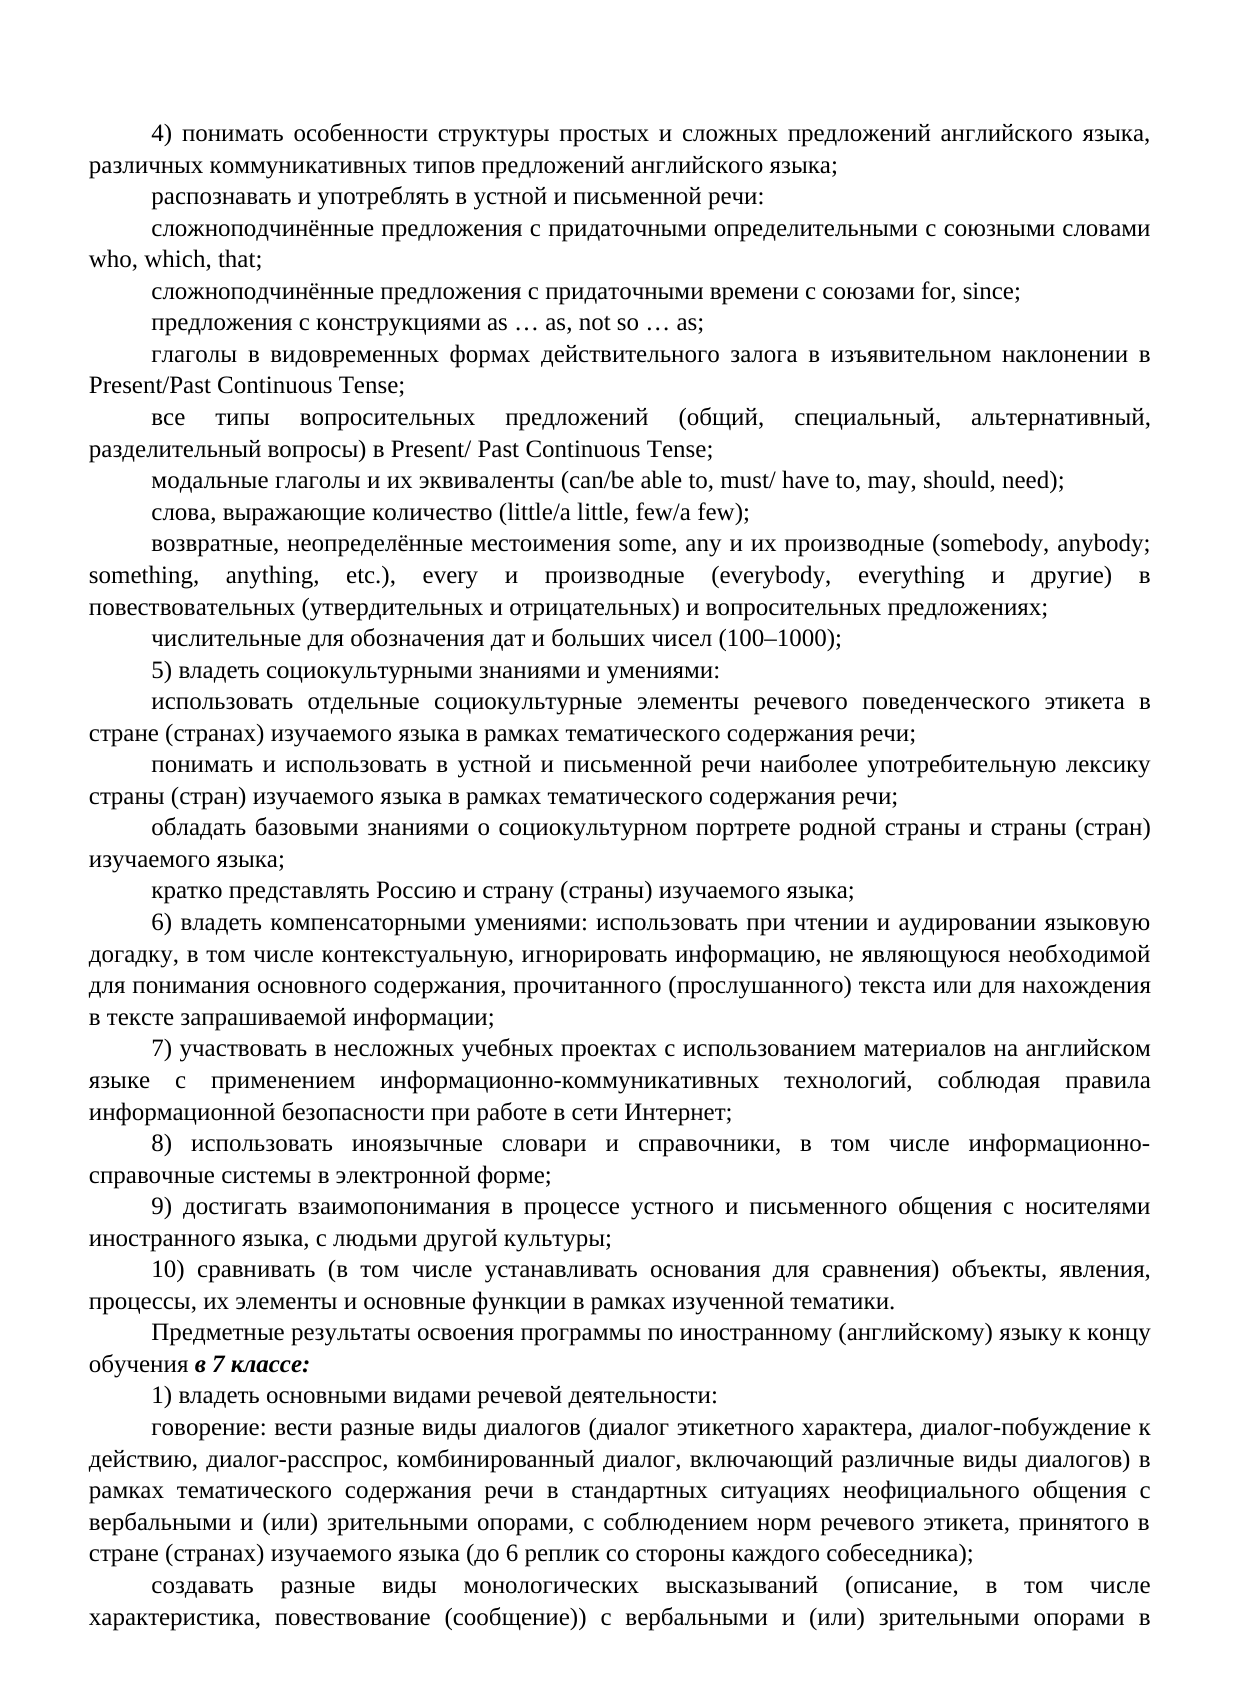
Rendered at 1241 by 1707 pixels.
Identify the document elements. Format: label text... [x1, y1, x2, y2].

text сложноподчинённые предложения с придаточными времени с союзами for, since; [89, 276, 1152, 305]
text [89, 1570, 1152, 1630]
text 1) владеть основными видами речевой деятельности: [89, 1381, 1152, 1409]
text cлова, выражающие количество (little/a little, few/a few); [89, 497, 1152, 526]
text 5) владеть социокультурными знаниями и умениями: [89, 655, 1152, 683]
text 10) сравнивать (в том числе устанавливать основания для сравнения) объекты, явления, процессы, их элементы и основные функции в рамках изученной тематики. [89, 1254, 1152, 1315]
text 4) понимать особенности структуры простых и сложных предложений английского языка, различных коммуникативных типов предложений английского языка; [89, 118, 1152, 178]
text 6) владеть компенсаторными умениями: использовать при чтении и аудировании языковую догадку, в том числе контекстуальную, игнорировать информацию, не являющуюся необходимой для понимания основного содержания, прочитанного (прослушанного) текста или для нахождения в тексте запрашиваемой информации; [89, 907, 1152, 1031]
text 8) использовать иноязычные словари и справочники, в том числе информационно-справочные системы в электронной форме; [89, 1128, 1152, 1188]
text все типы вопросительных предложений (общий, специальный, альтернативный, разделительный вопросы) в Present/ Past Continuous Tense; [89, 402, 1152, 462]
text понимать и использовать в устной и письменной речи наиболее употребительную лексику страны (стран) изучаемого языка в рамках тематического содержания речи; [89, 749, 1152, 810]
text Предметные результаты освоения программы по иностранному (английскому) языку к концу обучения в 7 классе: [89, 1317, 1152, 1378]
text использовать отдельные социокультурные элементы речевого поведенческого этикета в стране (странах) изучаемого языка в рамках тематического содержания речи; [89, 686, 1152, 747]
text предложения с конструкциями as … as, not so … as; [89, 307, 1152, 336]
text кратко представлять Россию и страну (страны) изучаемого языка; [89, 876, 1152, 904]
text распознавать и употреблять в устной и письменной речи: [89, 181, 1152, 210]
text 7) участвовать в несложных учебных проектах с использованием материалов на английском языке с применением информационно-коммуникативных технологий, соблюдая правила информационной безопасности при работе в сети Интернет; [89, 1033, 1152, 1125]
text модальные глаголы и их эквиваленты (can/be able to, must/ have to, may, should, need); [89, 465, 1152, 494]
text числительные для обозначения дат и больших чисел (100–1000); [89, 623, 1152, 652]
text 9) достигать взаимопонимания в процессе устного и письменного общения с носителями иностранного языка, с людьми другой культуры; [89, 1191, 1152, 1252]
text возвратные, неопределённые местоимения some, any и их производные (somebody, anybody; something, anything, etc.), every и производные (everybody, everything и другие) в повествовательных (утвердительных и отрицательных) и вопросительных предложениях; [89, 528, 1152, 620]
text глаголы в видовременных формах действительного залога в изъявительном наклонении в Present/Past Continuous Tense; [89, 339, 1152, 399]
text обладать базовыми знаниями о социокультурном портрете родной страны и страны (стран) изучаемого языка; [89, 812, 1152, 873]
text говорение: вести разные виды диалогов (диалог этикетного характера, диалог-побуждение к действию, диалог-расспрос, комбинированный диалог, включающий различные виды диалогов) в рамках тематического содержания речи в стандартных ситуациях неофициального общения с вербальными и (или) зрительными опорами, с соблюдением норм речевого этикета, принятого в стране (странах) изучаемого языка (до 6 реплик со стороны каждого собеседника); [89, 1412, 1152, 1567]
text сложноподчинённые предложения с придаточными определительными с союзными словами who, which, that; [89, 213, 1152, 273]
